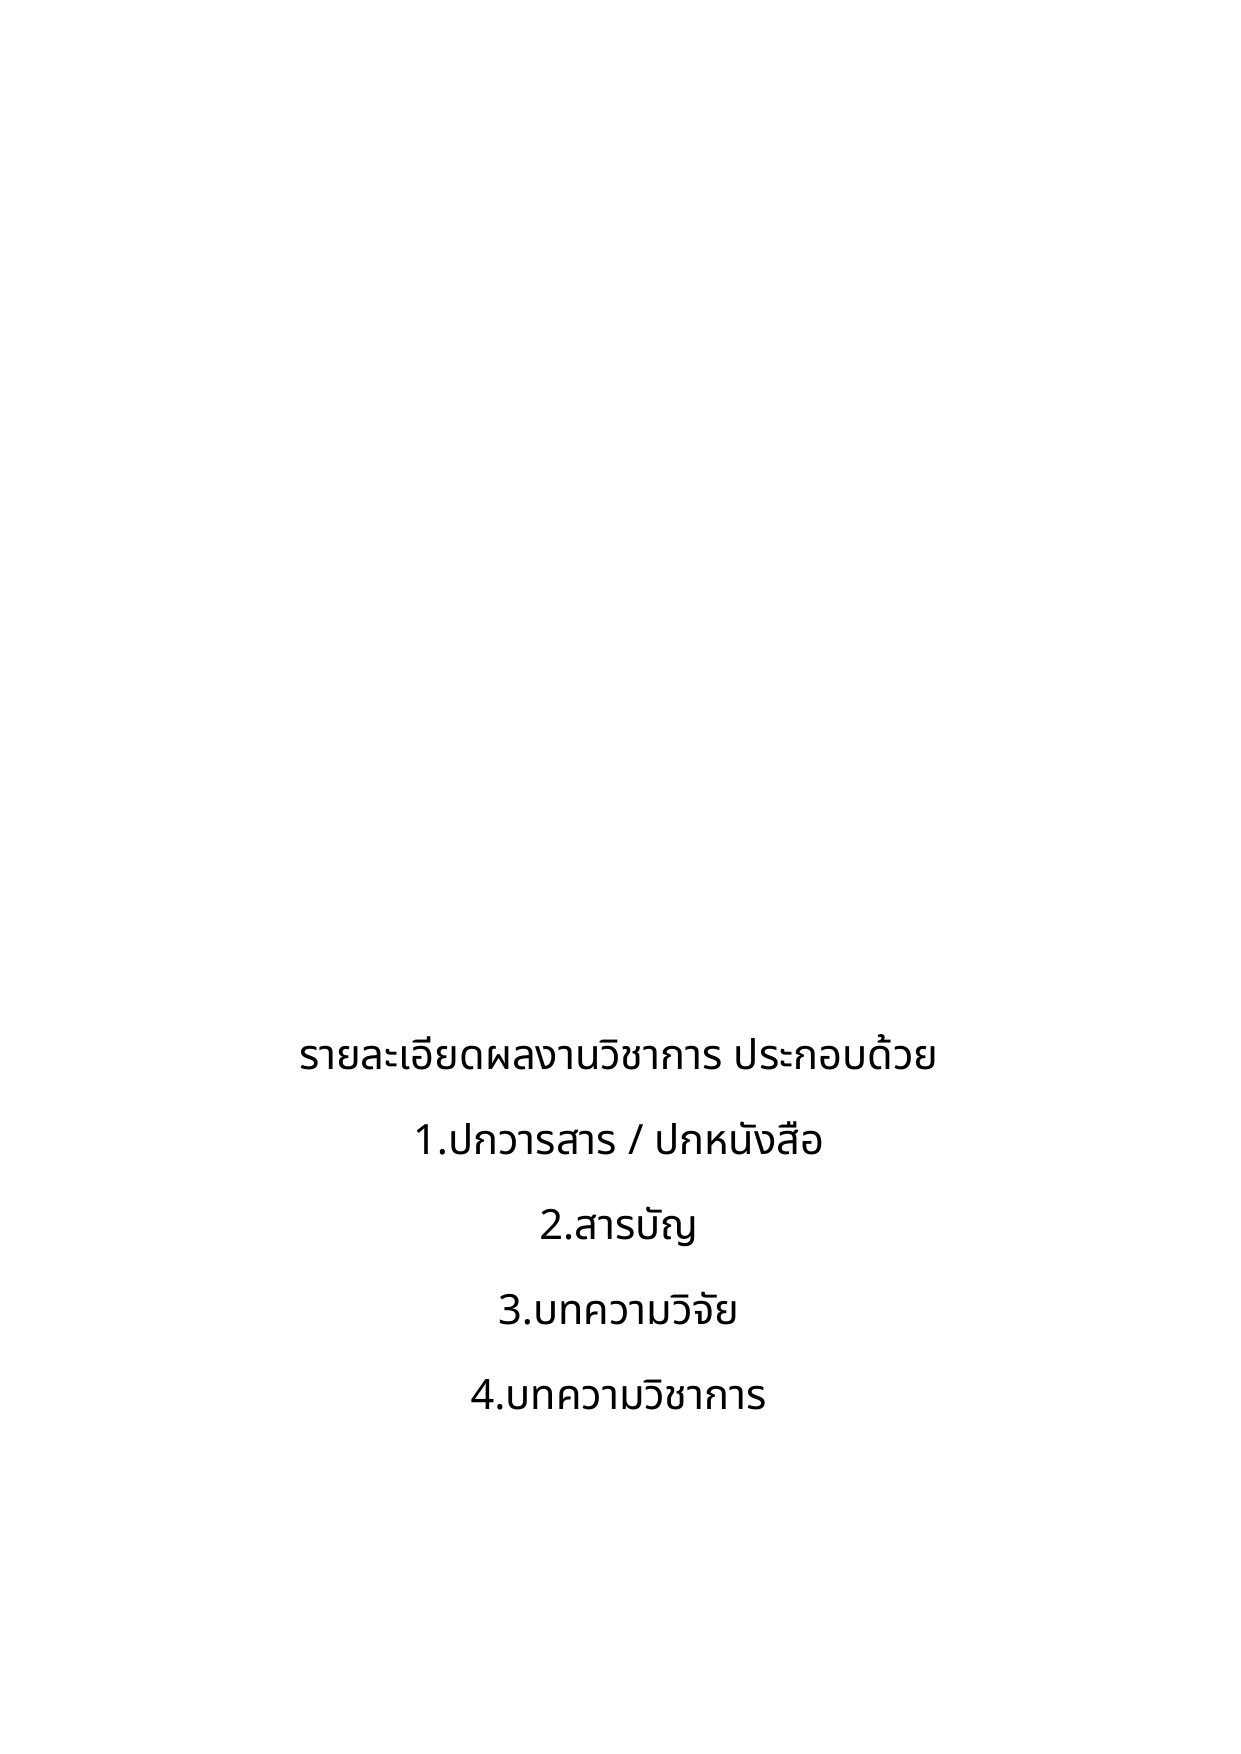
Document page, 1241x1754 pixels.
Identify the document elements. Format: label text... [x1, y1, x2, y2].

text 3.บทความวิจัย [0, 1279, 1237, 1343]
text รายละเอียดผลงานวิชาการ ประกอบด้วย [0, 1025, 1237, 1088]
text 1.ปกวารสาร / ปกหนังสือ [0, 1109, 1237, 1173]
text 2.สารบัญ [0, 1194, 1237, 1258]
text 4.บทความวิชาการ [0, 1364, 1237, 1428]
